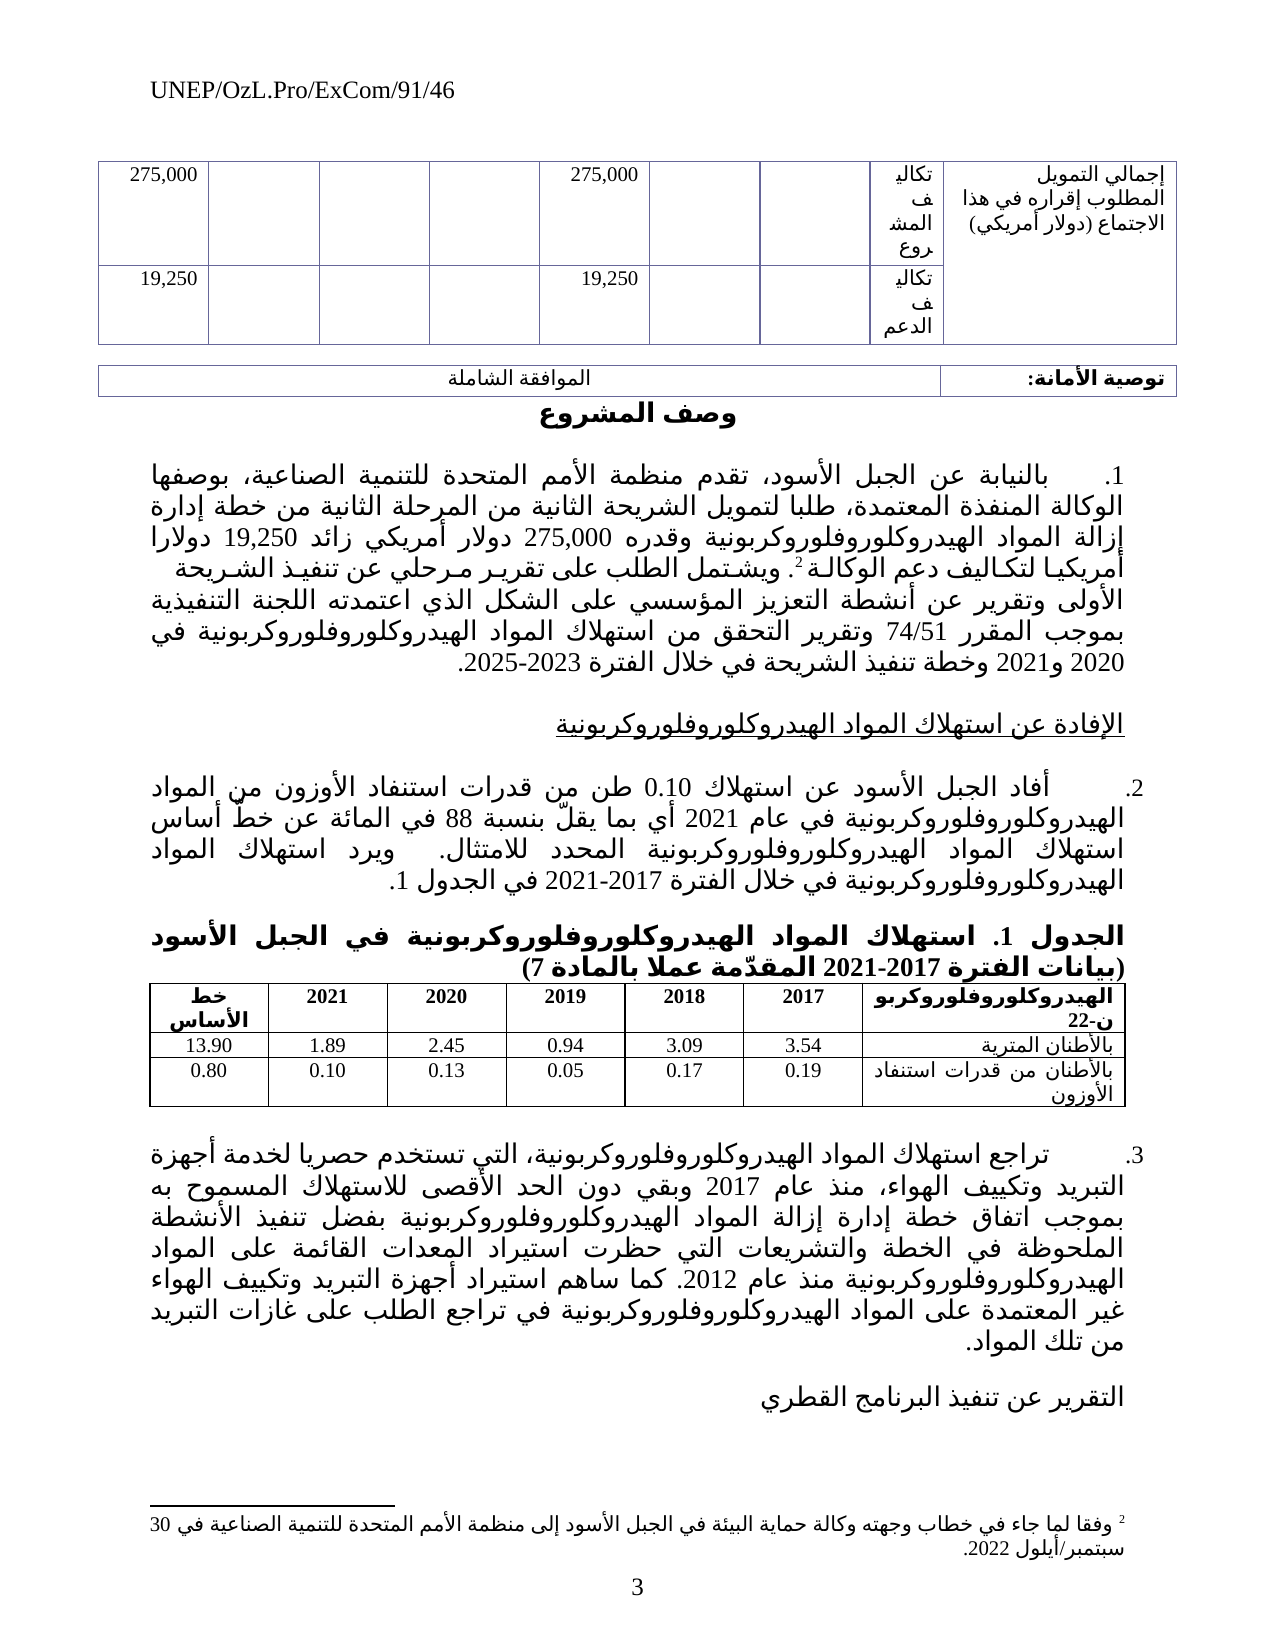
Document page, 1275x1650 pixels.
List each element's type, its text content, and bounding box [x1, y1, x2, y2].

text 1. بالنيابة عن الجبل الأسود، تقدم منظمة الأمم المتحدة للتنمية الصناعية، بوصفها الوكالة المنفذة المعتمدة، طلبا لتمويل الشريحة الثانية من المرحلة الثانية من خطة إدارة إزالة المواد الهيدروكلوروفلوروكربونية وقدره 275,000 دولار أمريكي زائد 19,250 دولارا أمريكيا لتكاليف دعم الوكالة . ويشتمل الطلب على تقرير مرحلي عن تنفيذ الشريحة الأولى وتقرير عن أنشطة التعزيز المؤسسي على الشكل الذي اعتمدته اللجنة التنفيذية بموجب المقرر 74/51 وتقرير التحقق من استهلاك المواد الهيدروكلوروفلوروكربونية في 2020 و2021 وخطة تنفيذ الشريحة في خلال الفترة 2023-2025. [150, 459, 1124, 677]
table_cell 3.09 [626, 1033, 743, 1057]
table_header 2020 [388, 984, 506, 1032]
table_header 2018 [626, 984, 743, 1032]
list تراجع استهلاك المواد الهيدروكلوروفلوروكربونية، التي تستخدم حصريا لخدمة أجهزة التبريد وتكييف الهواء، منذ عام 2017 وبقي دون الحد الأقصى للاستهلاك المسموح به بموجب اتفاق خطة إدارة إزالة المواد الهيدروكلوروفلوروكربونية بفضل تنفيذ الأنشطة الملحوظة في الخطة والتشريعات التي حظرت استيراد المعدات القائمة على المواد الهيدروكلوروفلوروكربونية منذ عام 2012. كما ساهم استيراد أجهزة التبريد وتكييف الهواء غير المعتمدة على المواد الهيدروكلوروفلوروكربونية في تراجع الطلب على غازات التبريد من تلك المواد. [150, 1138, 1125, 1356]
table_cell 0.94 [507, 1033, 624, 1057]
table_cell [320, 266, 429, 344]
table_cell 2.45 [388, 1033, 506, 1057]
table_cell [761, 162, 869, 265]
text وصف المشروع [150, 397, 1125, 428]
table_cell 0.17 [626, 1058, 743, 1106]
table_cell تكاليف المشروع [871, 162, 943, 265]
table_cell 275,000 [99, 162, 208, 265]
table_header الموافقة الشاملة [99, 366, 940, 396]
table_cell [761, 266, 869, 344]
table_cell 275,000 [540, 162, 649, 265]
table_cell 13.90 [151, 1033, 268, 1057]
table_cell 19,250 [99, 266, 208, 344]
table_header 2019 [507, 984, 624, 1032]
table_cell [209, 266, 319, 344]
table_cell 0.13 [388, 1058, 506, 1106]
table_cell 0.05 [507, 1058, 624, 1106]
table_cell بالأطنان من قدرات استنفاد الأوزون [863, 1058, 1124, 1106]
table_header 2021 [269, 984, 387, 1032]
table_header توصية الأمانة: [941, 366, 1176, 396]
table_header الهيدروكلوروفلوروكربون-22 [863, 984, 1124, 1032]
table_header خط الأساس [151, 984, 268, 1032]
text الجدول 1. استهلاك المواد الهيدروكلوروفلوروكربونية في الجبل الأسود (بيانات الفترة 2017-2021 المقدّمة عملا بالمادة 7) [150, 920, 1125, 982]
table_cell إجمالي التمويل المطلوب إقراره في هذا الاجتماع (دولار أمريكي) [944, 162, 1176, 344]
table_cell [430, 162, 539, 265]
table_cell 0.80 [151, 1058, 268, 1106]
table_cell 1.89 [269, 1033, 387, 1057]
table_cell 3.54 [744, 1033, 862, 1057]
table_cell [650, 266, 759, 344]
table_cell [430, 266, 539, 344]
table_cell [650, 162, 759, 265]
table_cell [209, 162, 319, 265]
table_header 2017 [744, 984, 862, 1032]
list أفاد الجبل الأسود عن استهلاك 0.10 طن من قدرات استنفاد الأوزون من المواد الهيدروكلوروفلوروكربونية في عام 2021 أي بما يقلّ بنسبة 88 في المائة عن خطّ أساس استهلاك المواد الهيدروكلوروفلوروكربونية المحدد للامتثال. ويرد استهلاك المواد الهيدروكلوروفلوروكربونية في خلال الفترة 2017-2021 في الجدول 1. [150, 771, 1125, 895]
text الإفادة عن استهلاك المواد الهيدروكلوروفلوروكربونية [150, 708, 1124, 739]
text التقرير عن تنفيذ البرنامج القطري [150, 1381, 1125, 1413]
table_cell بالأطنان المترية [863, 1033, 1124, 1057]
table_cell 19,250 [540, 266, 649, 344]
table_cell تكاليف الدعم [871, 266, 943, 344]
table_cell 0.10 [269, 1058, 387, 1106]
table_cell 0.19 [744, 1058, 862, 1106]
table_cell [320, 162, 429, 265]
